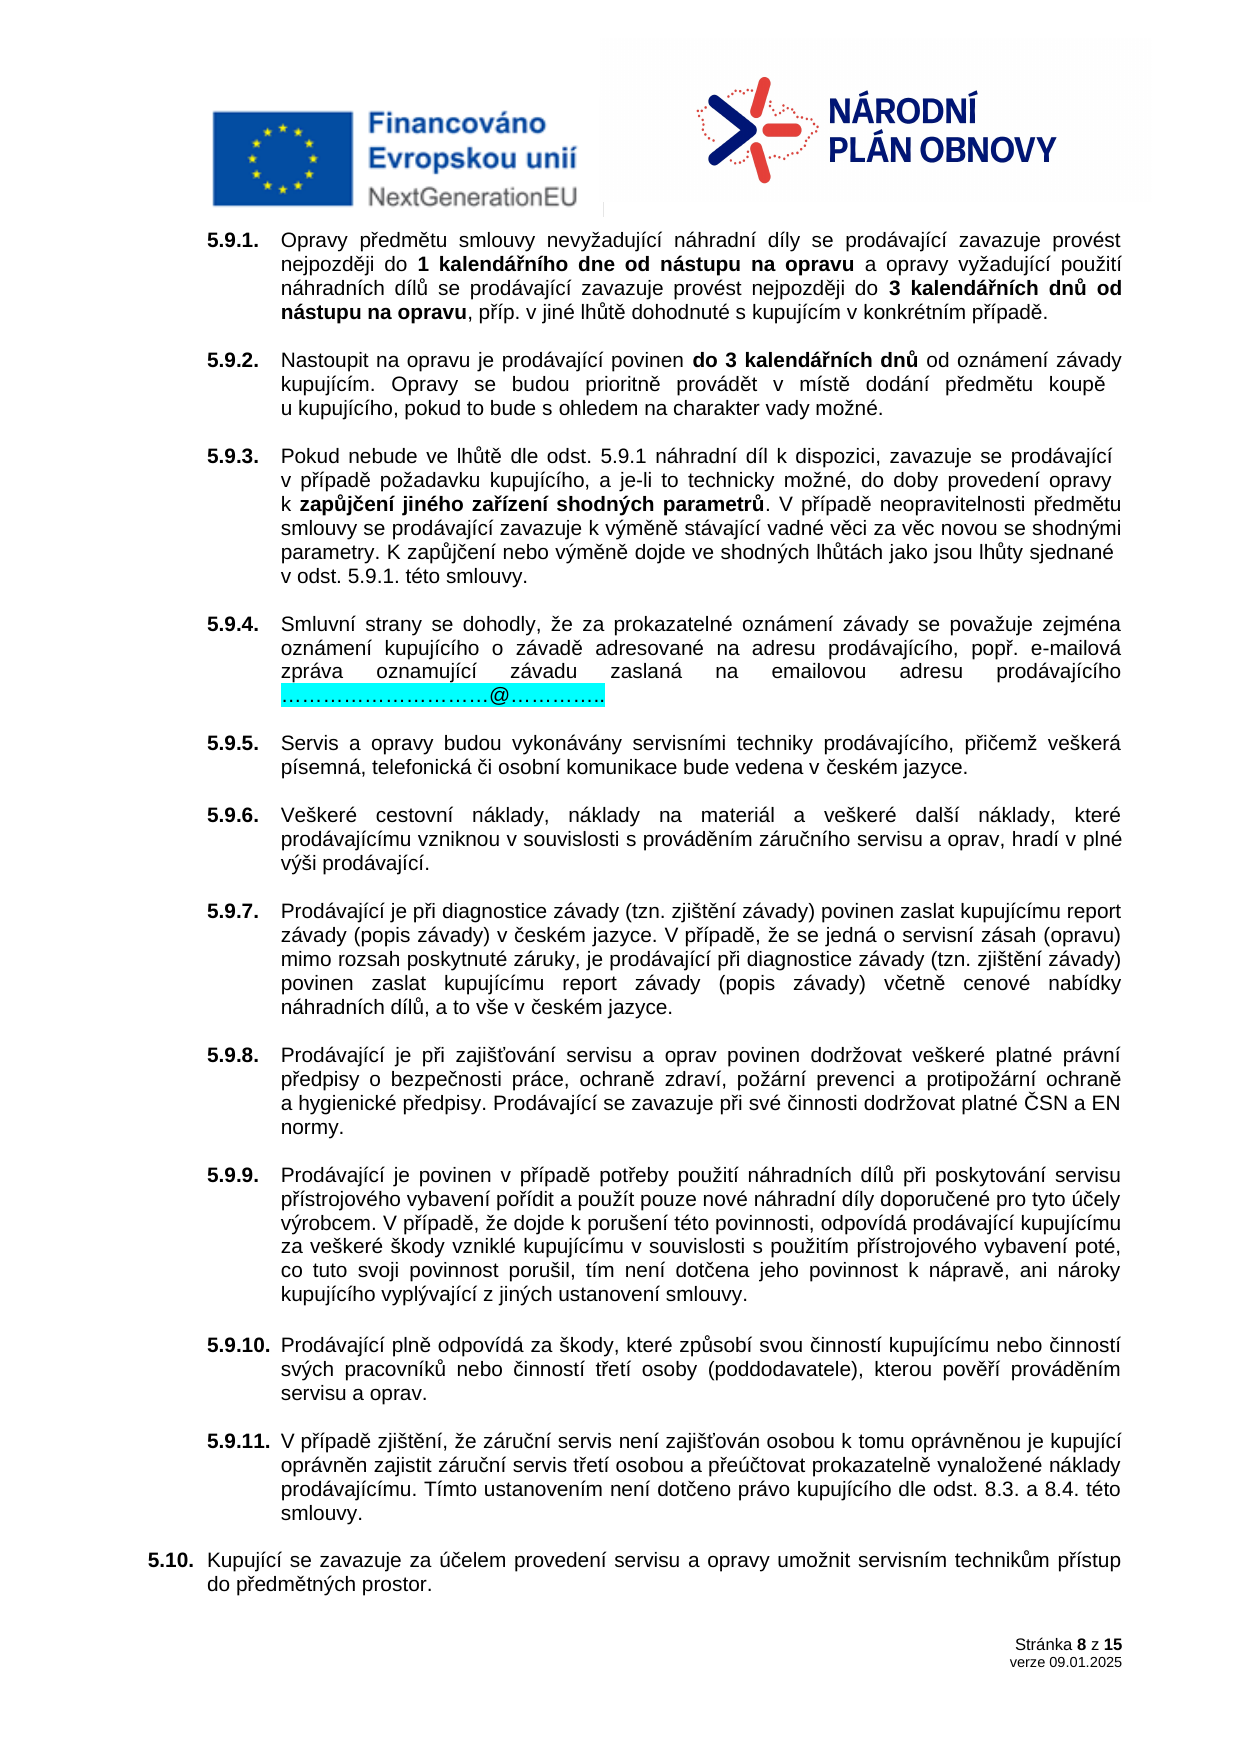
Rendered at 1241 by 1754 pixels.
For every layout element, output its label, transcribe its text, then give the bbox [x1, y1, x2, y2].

subtitle Prodávající je při zajišťování servisu a oprav povinen dodržovat veškeré platné právní předpisy o bezpečnosti práce, ochraně zdraví, požární prevenci a protipožární ochraně a hygienické předpisy. Prodávající se zavazuje při své činnosti dodržovat platné ČSN a EN normy. [207, 1043, 1122, 1138]
list Pokud nebude ve lhůtě dle odst. 5.9.1 náhradní díl k dispozici, zavazuje se prodávající v případě požadavku kupujícího, a je-li to technicky možné, do doby provedení opravy k zapůjčení jiného zařízení shodných parametrů. V případě neopravitelnosti předmětu smlouvy se prodávající zavazuje k výměně stávající vadné věci za věc novou se shodnými parametry. K zapůjčení nebo výměně dojde ve shodných lhůtách jako jsou lhůty sjednané v odst. 5.9.1. této smlouvy. [207, 444, 1122, 587]
subtitle Veškeré cestovní náklady, náklady na materiál a veškeré další náklady, které prodávajícímu vzniknou v souvislosti s prováděním záručního servisu a oprav, hradí v plné výši prodávající. [207, 803, 1122, 875]
list Servis a opravy budou vykonávány servisními techniky prodávajícího, přičemž veškerá písemná, telefonická či osobní komunikace bude vedena v českém jazyce. [207, 731, 1122, 779]
subtitle Kupující se zavazuje za účelem provedení servisu a opravy umožnit servisním technikům přístup do předmětných prostor. [148, 1548, 1122, 1596]
subtitle Prodávající je při diagnostice závady (tzn. zjištění závady) povinen zaslat kupujícímu report závady (popis závady) v českém jazyce. V případě, že se jedná o servisní zásah (opravu) mimo rozsah poskytnuté záruky, je prodávající při diagnostice závady (tzn. zjištění závady) povinen zaslat kupujícímu report závady (popis závady) včetně cenové nabídky náhradních dílů, a to vše v českém jazyce. [207, 899, 1122, 1019]
picture [203, 38, 1152, 215]
list Opravy předmětu smlouvy nevyžadující náhradní díly se prodávající zavazuje provést nejpozději do 1 kalendářního dne od nástupu na opravu a opravy vyžadující použití náhradních dílů se prodávající zavazuje provést nejpozději do 3 kalendářních dnů od nástupu na opravu, příp. v jiné lhůtě dohodnuté s kupujícím v konkrétním případě. [207, 228, 1122, 324]
subtitle Prodávající plně odpovídá za škody, které způsobí svou činností kupujícímu nebo činností svých pracovníků nebo činností třetí osoby (poddodavatele), kterou pověří prováděním servisu a oprav. [207, 1333, 1122, 1404]
subtitle Prodávající je povinen v případě potřeby použití náhradních dílů při poskytování servisu přístrojového vybavení pořídit a použít pouze nové náhradní díly doporučené pro tyto účely výrobcem. V případě, že dojde k porušení této povinnosti, odpovídá prodávající kupujícímu za veškeré škody vzniklé kupujícímu v souvislosti s použitím přístrojového vybavení poté, co tuto svoji povinnost porušil, tím není dotčena jeho povinnost k nápravě, ani nároky kupujícího vyplývající z jiných ustanovení smlouvy. [207, 1162, 1122, 1306]
list Nastoupit na opravu je prodávající povinen do 3 kalendářních dnů od oznámení závady kupujícím. Opravy se budou prioritně provádět v místě dodání předmětu koupě u kupujícího, pokud to bude s ohledem na charakter vady možné. [207, 348, 1122, 420]
list Smluvní strany se dohodly, že za prokazatelné oznámení závady se považuje zejména oznámení kupujícího o závadě adresované na adresu prodávajícího, popř. e-mailová zpráva oznamující závadu zaslaná na emailovou adresu prodávajícího …………………………@………….. [207, 611, 1122, 707]
subtitle V případě zjištění, že záruční servis není zajišťován osobou k tomu oprávněnou je kupující oprávněn zajistit záruční servis třetí osobou a přeúčtovat prokazatelně vynaložené náklady prodávajícímu. Tímto ustanovením není dotčeno právo kupujícího dle odst. 8.3. a 8.4. této smlouvy. [207, 1428, 1122, 1524]
